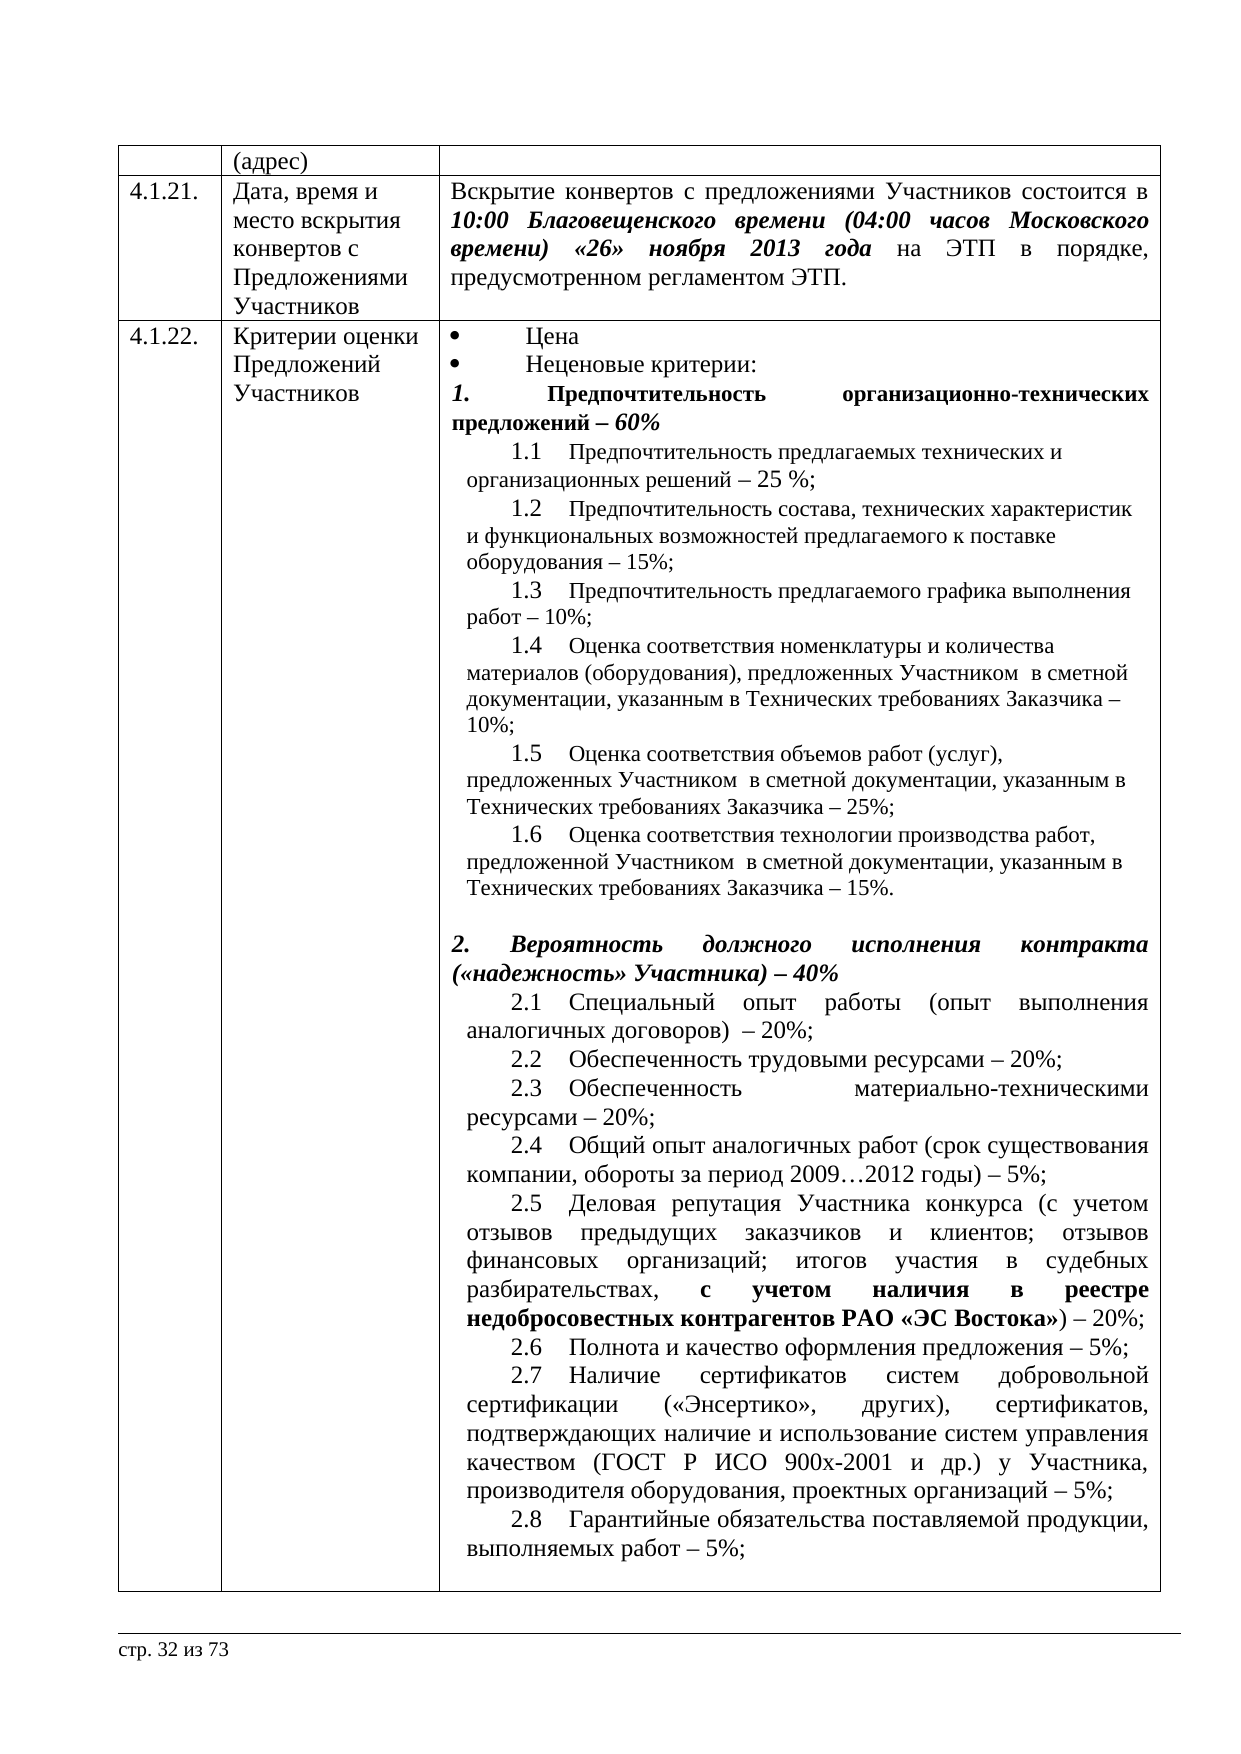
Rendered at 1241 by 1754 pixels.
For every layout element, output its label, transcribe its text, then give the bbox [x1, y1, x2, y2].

table_cell [119, 321, 221, 1591]
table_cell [222, 146, 439, 175]
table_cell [222, 321, 439, 1591]
table_cell [119, 176, 221, 320]
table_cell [440, 146, 1160, 175]
table_cell Вскрытие конвертов с предложениями Участников состоится в 10:00 Благовещенского времени (04:00 часов Московского времени) «26» ноября 2013 года на ЭТП в порядке, предусмотренном регламентом ЭТП. [440, 176, 1160, 320]
table_cell [119, 146, 221, 175]
table_cell Дата, время и место вскрытия конвертов с Предложениями Участников [222, 176, 439, 320]
